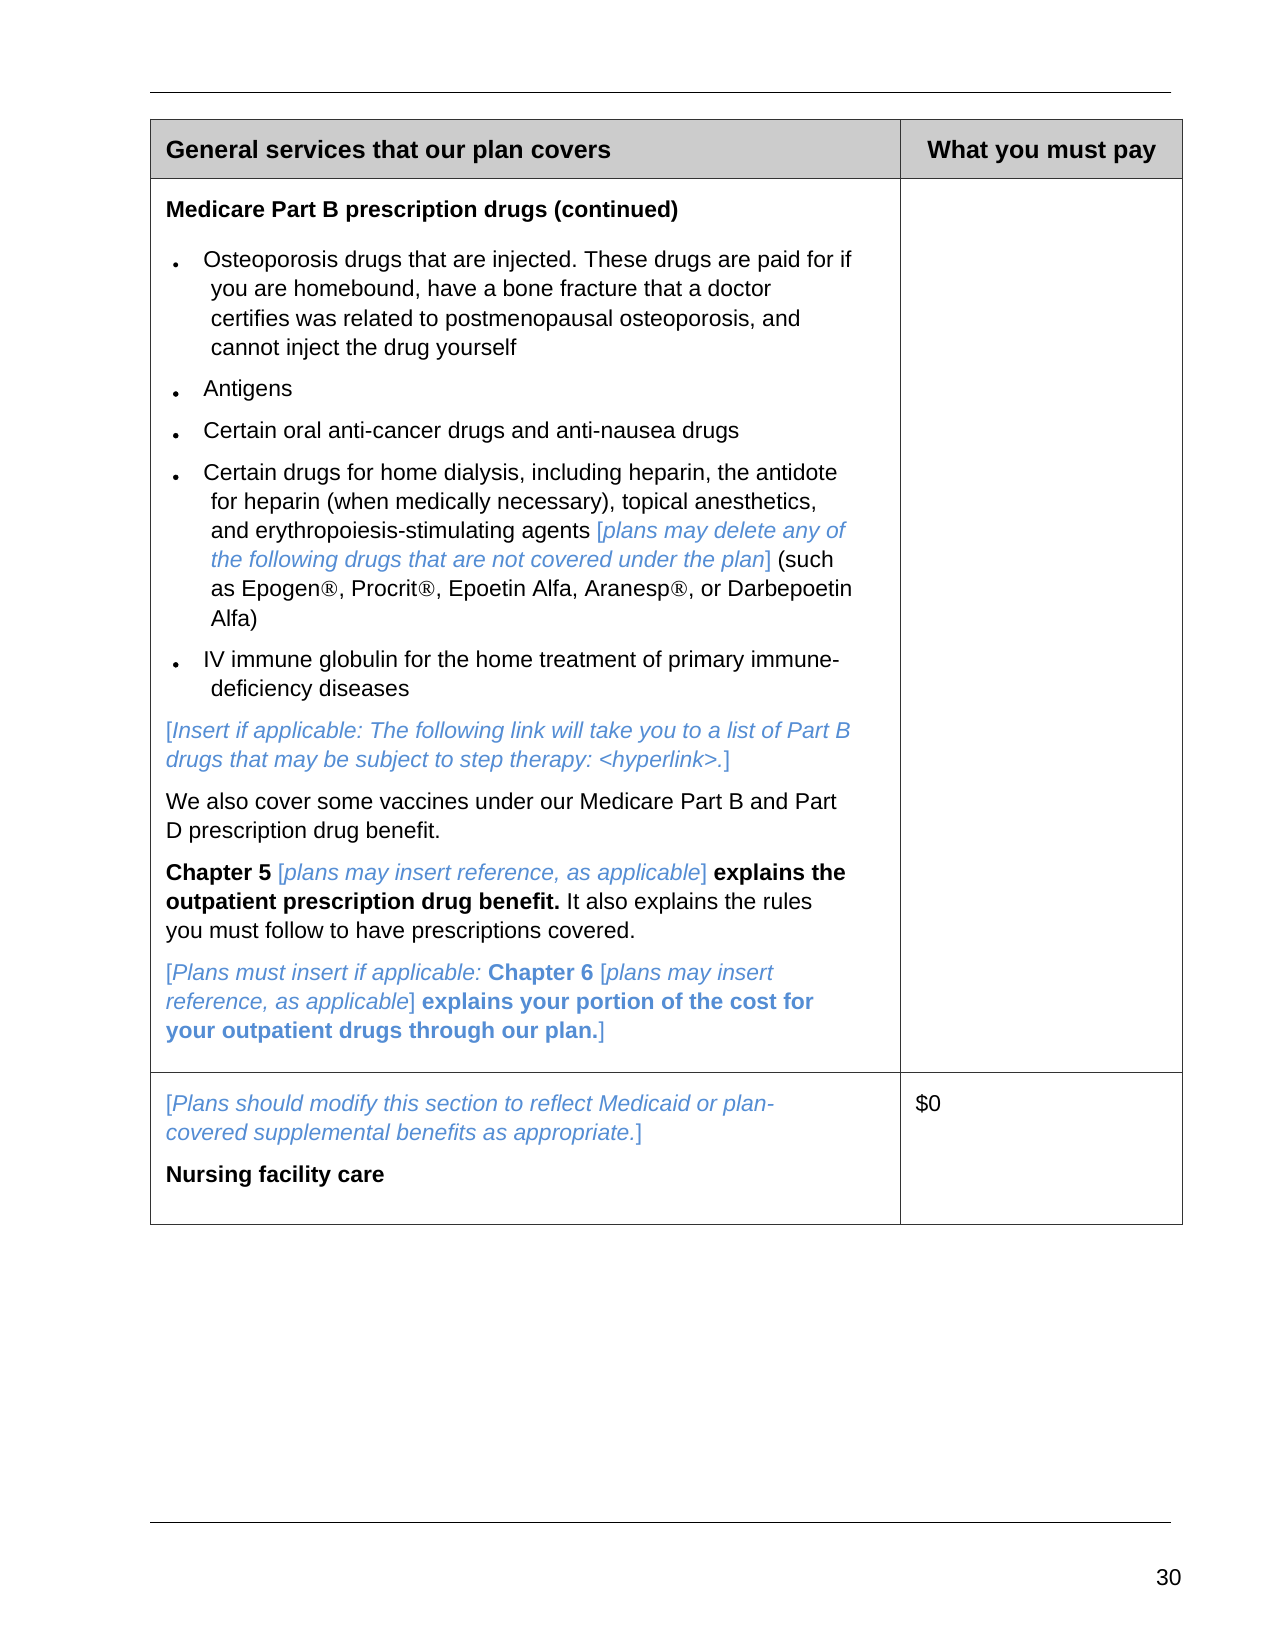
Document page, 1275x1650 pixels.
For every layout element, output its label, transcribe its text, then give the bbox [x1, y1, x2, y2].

table_cell [Plans should modify this section to reflect Medicaid or plan-covered supplemental benefits as appropriate.] Nursing facility care [151, 1073, 900, 1224]
table_cell $0 [901, 1073, 1182, 1224]
table_cell Medicare Part B prescription drugs (continued) Osteoporosis drugs that are injected. These drugs are paid for if you are homebound, have a bone fracture that a doctor certifies was related to postmenopausal osteoporosis, and cannot inject the drug yourself Antigens Certain oral anti-cancer drugs and anti-nausea drugs Certain drugs for home dialysis, including heparin, the antidote for heparin (when medically necessary), topical anesthetics, and erythropoiesis-stimulating agents [plans may delete any of the following drugs that are not covered under the plan] (such as Epogen, Procrit, Epoetin Alfa, Aranesp, or Darbepoetin Alfa) IV immune globulin for the home treatment of primary immune-deficiency diseases [Insert if applicable: The following link will take you to a list of Part B drugs that may be subject to step therapy: <hyperlink>.] We also cover some vaccines under our Medicare Part B and Part D prescription drug benefit. Chapter 5 [plans may insert reference, as applicable] explains the outpatient prescription drug benefit. It also explains the rules you must follow to have prescriptions covered. [Plans must insert if applicable: Chapter 6 [plans may insert reference, as applicable] explains your portion of the cost for your outpatient drugs through our plan.] [151, 179, 900, 1072]
table_header What you must pay [901, 120, 1182, 178]
table_header General services that our plan covers [151, 120, 900, 178]
table_cell [901, 179, 1182, 1072]
